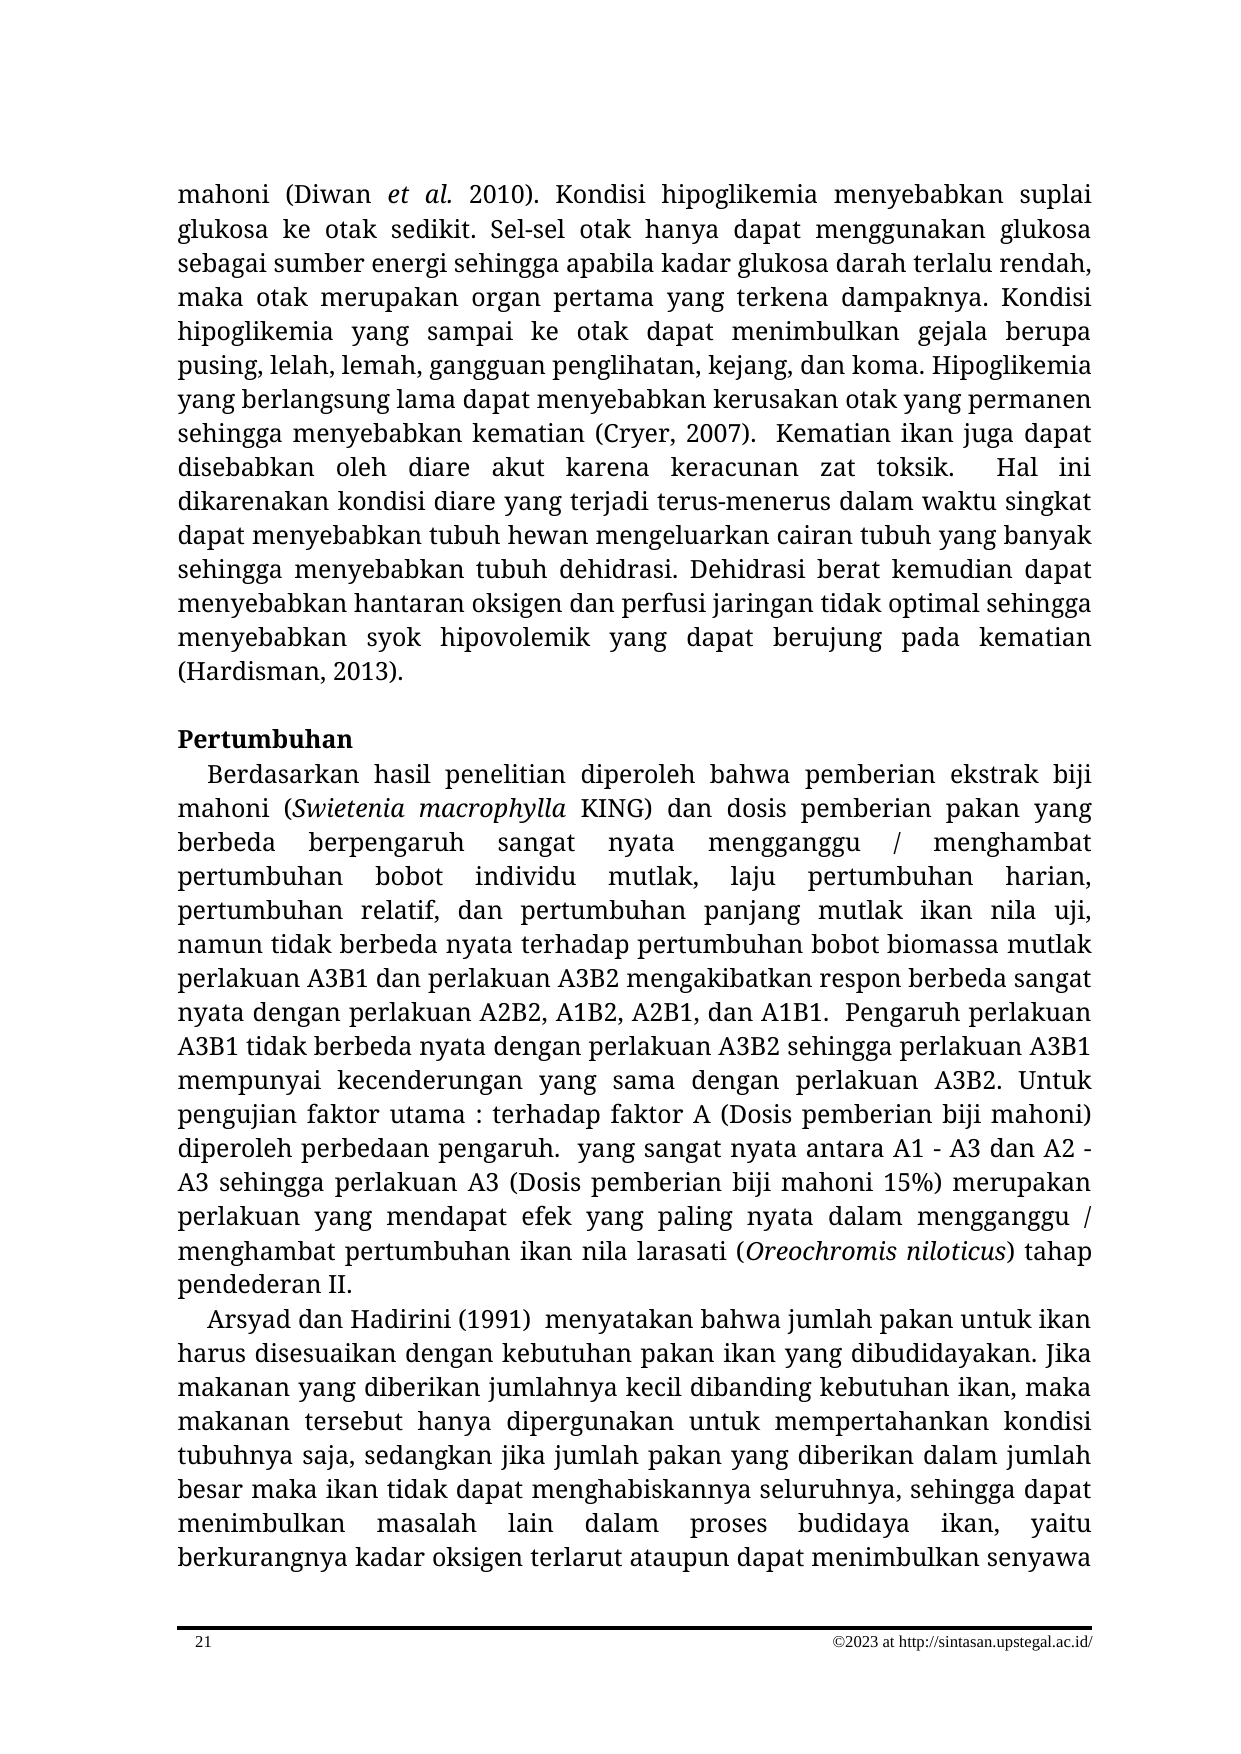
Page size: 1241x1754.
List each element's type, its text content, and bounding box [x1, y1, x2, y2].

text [177, 1301, 1092, 1574]
text Berdasarkan hasil penelitian diperoleh bahwa pemberian ekstrak biji mahoni (Swietenia macrophylla KING) dan dosis pemberian pakan yang berbeda berpengaruh sangat nyata mengganggu / menghambat pertumbuhan bobot individu mutlak, laju pertumbuhan harian, pertumbuhan relatif, dan pertumbuhan panjang mutlak ikan nila uji, namun tidak berbeda nyata terhadap pertumbuhan bobot biomassa mutlak perlakuan A3B1 dan perlakuan A3B2 mengakibatkan respon berbeda sangat nyata dengan perlakuan A2B2, A1B2, A2B1, dan A1B1. Pengaruh perlakuan A3B1 tidak berbeda nyata dengan perlakuan A3B2 sehingga perlakuan A3B1 mempunyai kecenderungan yang sama dengan perlakuan A3B2. Untuk pengujian faktor utama : terhadap faktor A (Dosis pemberian biji mahoni) diperoleh perbedaan pengaruh. yang sangat nyata antara A1 - A3 dan A2 - A3 sehingga perlakuan A3 (Dosis pemberian biji mahoni 15%) merupakan perlakuan yang mendapat efek yang paling nyata dalam mengganggu / menghambat pertumbuhan ikan nila larasati (Oreochromis niloticus) tahap pendederan II. [177, 756, 1092, 1301]
text Pertumbuhan [177, 722, 1092, 756]
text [177, 177, 1092, 688]
